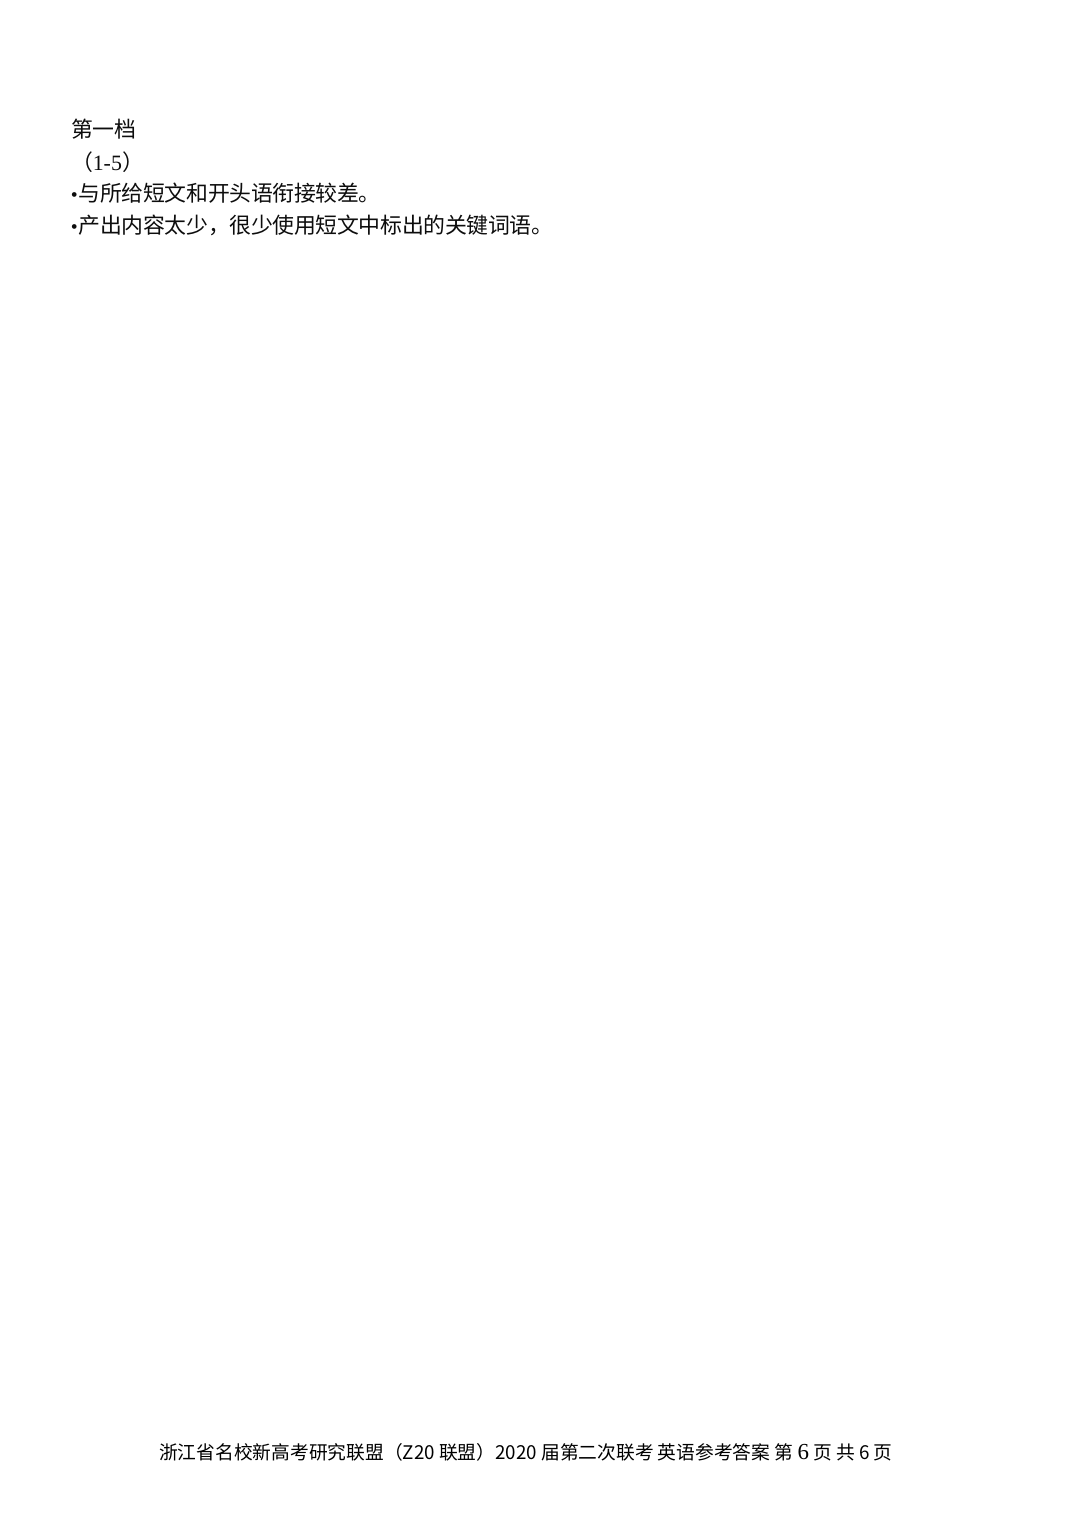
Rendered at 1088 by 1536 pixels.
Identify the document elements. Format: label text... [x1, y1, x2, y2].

text （1-5） [71, 144, 1037, 176]
list 产出内容太少，很少使用短文中标出的关键词语。 [71, 208, 1037, 240]
text 第一档 [71, 112, 1037, 144]
list 与所给短文和开头语衔接较差。 [71, 176, 1037, 208]
